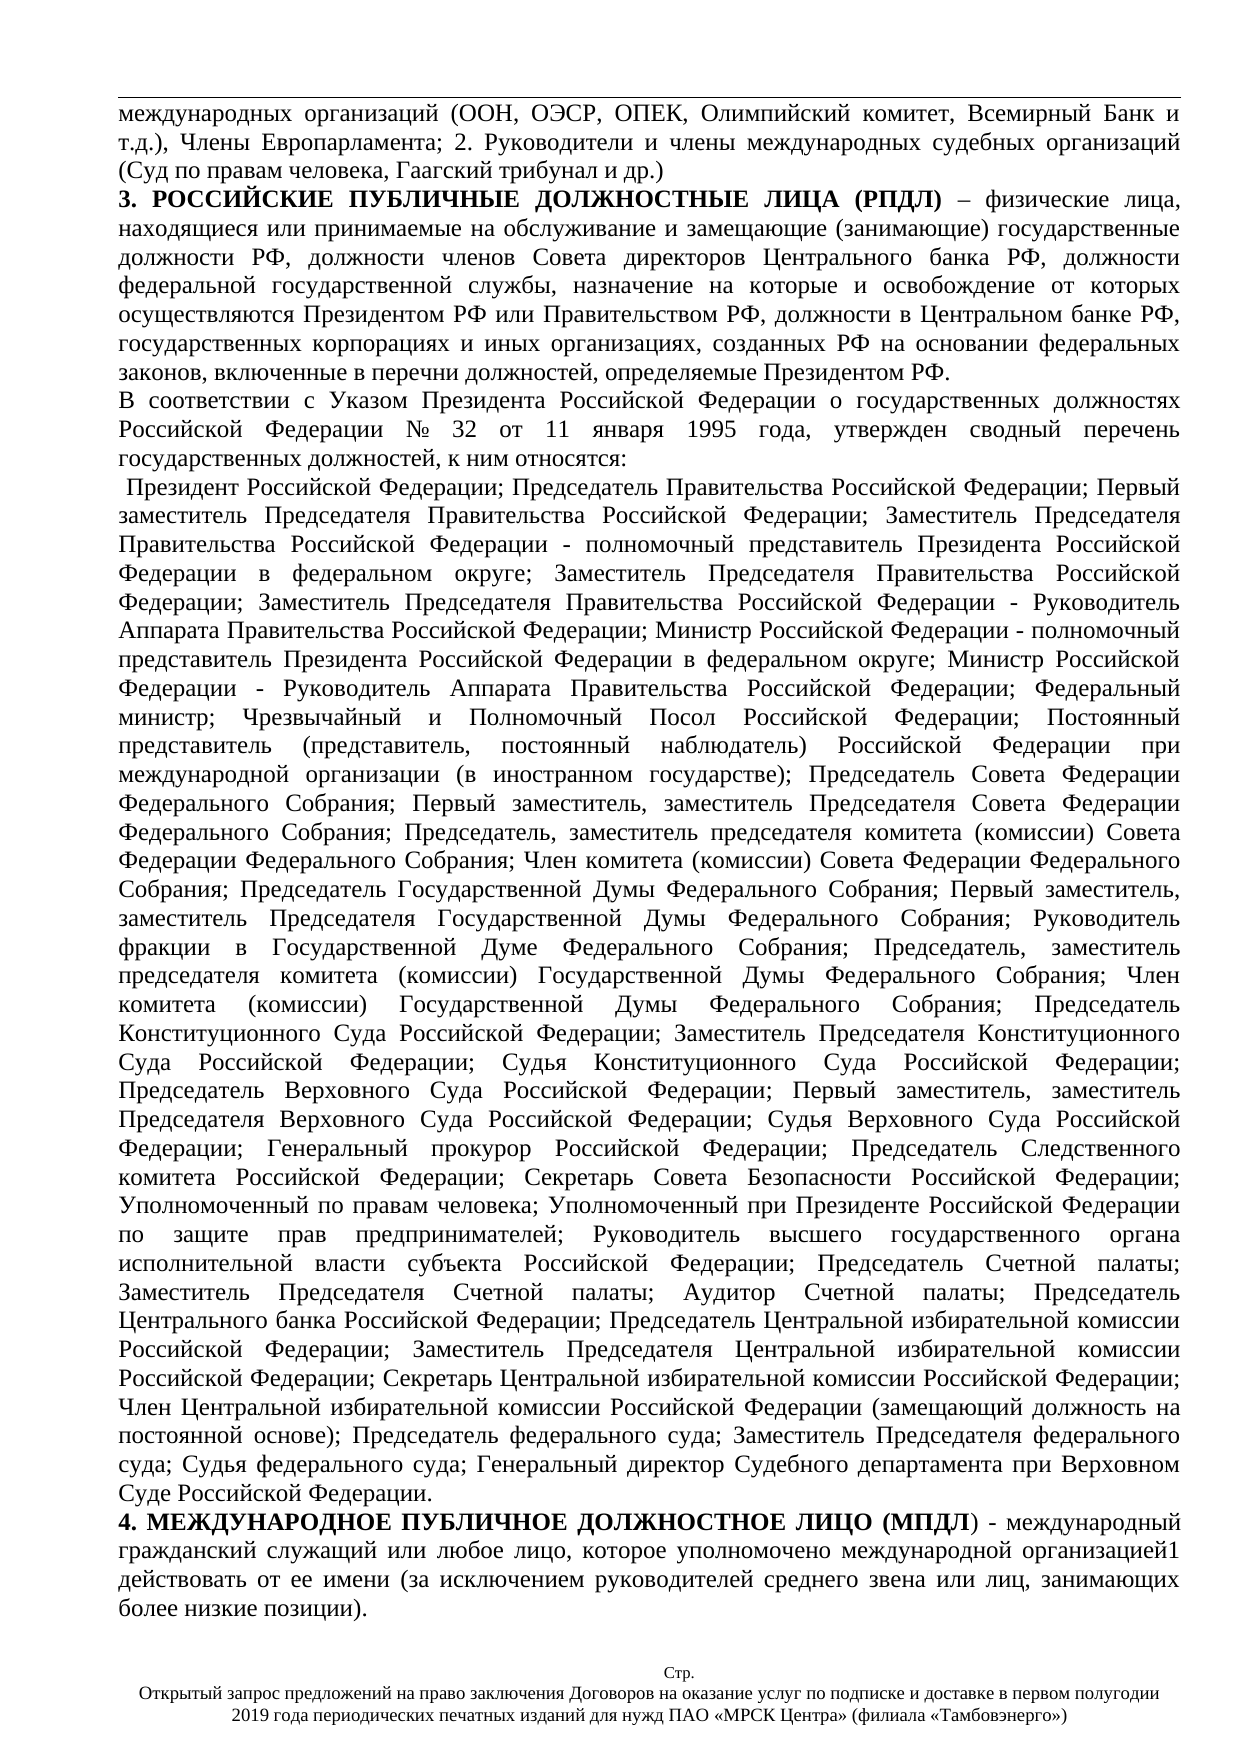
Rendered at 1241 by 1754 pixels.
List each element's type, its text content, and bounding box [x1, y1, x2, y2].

text Президент Российской Федерации; Председатель Правительства Российской Федерации; Первый заместитель Председателя Правительства Российской Федерации; Заместитель Председателя Правительства Российской Федерации - полномочный представитель Президента Российской Федерации в федеральном округе; Заместитель Председателя Правительства Российской Федерации; Заместитель Председателя Правительства Российской Федерации - Руководитель Аппарата Правительства Российской Федерации; Министр Российской Федерации - полномочный представитель Президента Российской Федерации в федеральном округе; Министр Российской Федерации - Руководитель Аппарата Правительства Российской Федерации; Федеральный министр; Чрезвычайный и Полномочный Посол Российской Федерации; Постоянный представитель (представитель, постоянный наблюдатель) Российской Федерации при международной организации (в иностранном государстве); Председатель Совета Федерации Федерального Собрания; Первый заместитель, заместитель Председателя Совета Федерации Федерального Собрания; Председатель, заместитель председателя комитета (комиссии) Совета Федерации Федерального Собрания; Член комитета (комиссии) Совета Федерации Федерального Собрания; Председатель Государственной Думы Федерального Собрания; Первый заместитель, заместитель Председателя Государственной Думы Федерального Собрания; Руководитель фракции в Государственной Думе Федерального Собрания; Председатель, заместитель председателя комитета (комиссии) Государственной Думы Федерального Собрания; Член комитета (комиссии) Государственной Думы Федерального Собрания; Председатель Конституционного Суда Российской Федерации; Заместитель Председателя Конституционного Суда Российской Федерации; Судья Конституционного Суда Российской Федерации; Председатель Верховного Суда Российской Федерации; Первый заместитель, заместитель Председателя Верховного Суда Российской Федерации; Судья Верховного Суда Российской Федерации; Генеральный прокурор Российской Федерации; Председатель Следственного комитета Российской Федерации; Секретарь Совета Безопасности Российской Федерации; Уполномоченный по правам человека; Уполномоченный при Президенте Российской Федерации по защите прав предпринимателей; Руководитель высшего государственного органа исполнительной власти субъекта Российской Федерации; Председатель Счетной палаты; Заместитель Председателя Счетной палаты; Аудитор Счетной палаты; Председатель Центрального банка Российской Федерации; Председатель Центральной избирательной комиссии Российской Федерации; Заместитель Председателя Центральной избирательной комиссии Российской Федерации; Секретарь Центральной избирательной комиссии Российской Федерации; Член Центральной избирательной комиссии Российской Федерации (замещающий должность на постоянной основе); Председатель федерального суда; Заместитель Председателя федерального суда; Судья федерального суда; Генеральный директор Судебного департамента при Верховном Суде Российской Федерации. [118, 472, 1181, 1507]
text 3. РОССИЙСКИЕ ПУБЛИЧНЫЕ ДОЛЖНОСТНЫЕ ЛИЦА (РПДЛ) – физические лица, находящиеся или принимаемые на обслуживание и замещающие (занимающие) государственные должности РФ, должности членов Совета директоров Центрального банка РФ, должности федеральной государственной службы, назначение на которые и освобождение от которых осуществляются Президентом РФ или Правительством РФ, должности в Центральном банке РФ, государственных корпорациях и иных организациях, созданных РФ на основании федеральных законов, включенные в перечни должностей, определяемые Президентом РФ. [118, 184, 1181, 386]
text 4. МЕЖДУНАРОДНОЕ ПУБЛИЧНОЕ ДОЛЖНОСТНОЕ ЛИЦО (МПДЛ) - международный гражданский служащий или любое лицо, которое уполномочено международной организацией1 действовать от ее имени (за исключением руководителей среднего звена или лиц, занимающих более низкие позиции). [118, 1507, 1181, 1622]
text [118, 98, 1181, 184]
text В соответствии с Указом Президента Российской Федерации о государственных должностях Российской Федерации № 32 от 11 января 1995 года, утвержден сводный перечень государственных должностей, к ним относятся: [118, 386, 1181, 472]
